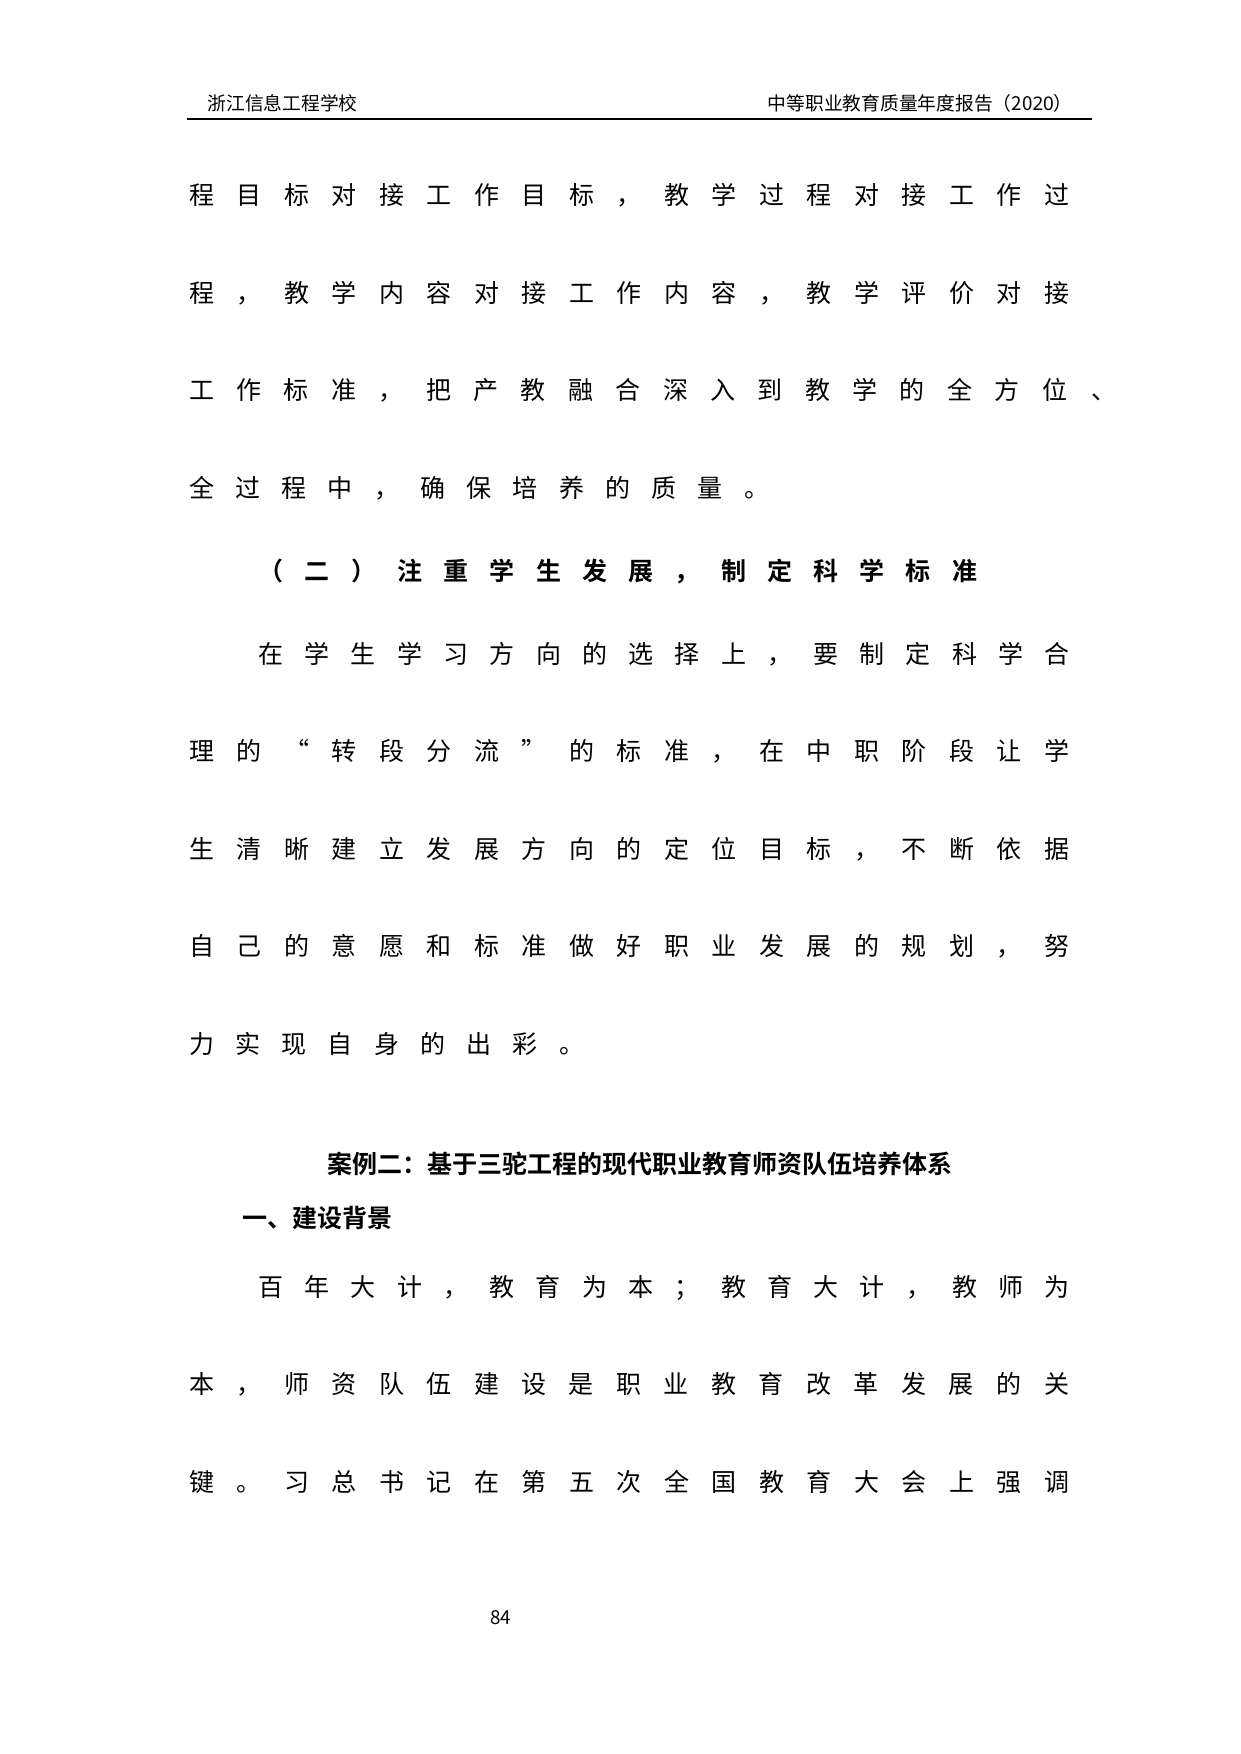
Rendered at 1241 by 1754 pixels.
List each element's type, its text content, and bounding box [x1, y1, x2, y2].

text 在学生学习方向的选择上，要制定科学合理的“转段分流”的标准，在中职阶段让学生清晰建立发展方向的定位目标，不断依据自己的意愿和标准做好职业发展的规划，努力实现自身的出彩。 [189, 620, 1091, 1075]
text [189, 1253, 1091, 1513]
text 案例二：基于三驼工程的现代职业教育师资队伍培养体系 [189, 1144, 1091, 1180]
subtitle 一、建设背景 [189, 1198, 1091, 1235]
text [189, 161, 1091, 519]
text （二）注重学生发展，制定科学标准 [189, 537, 1091, 602]
